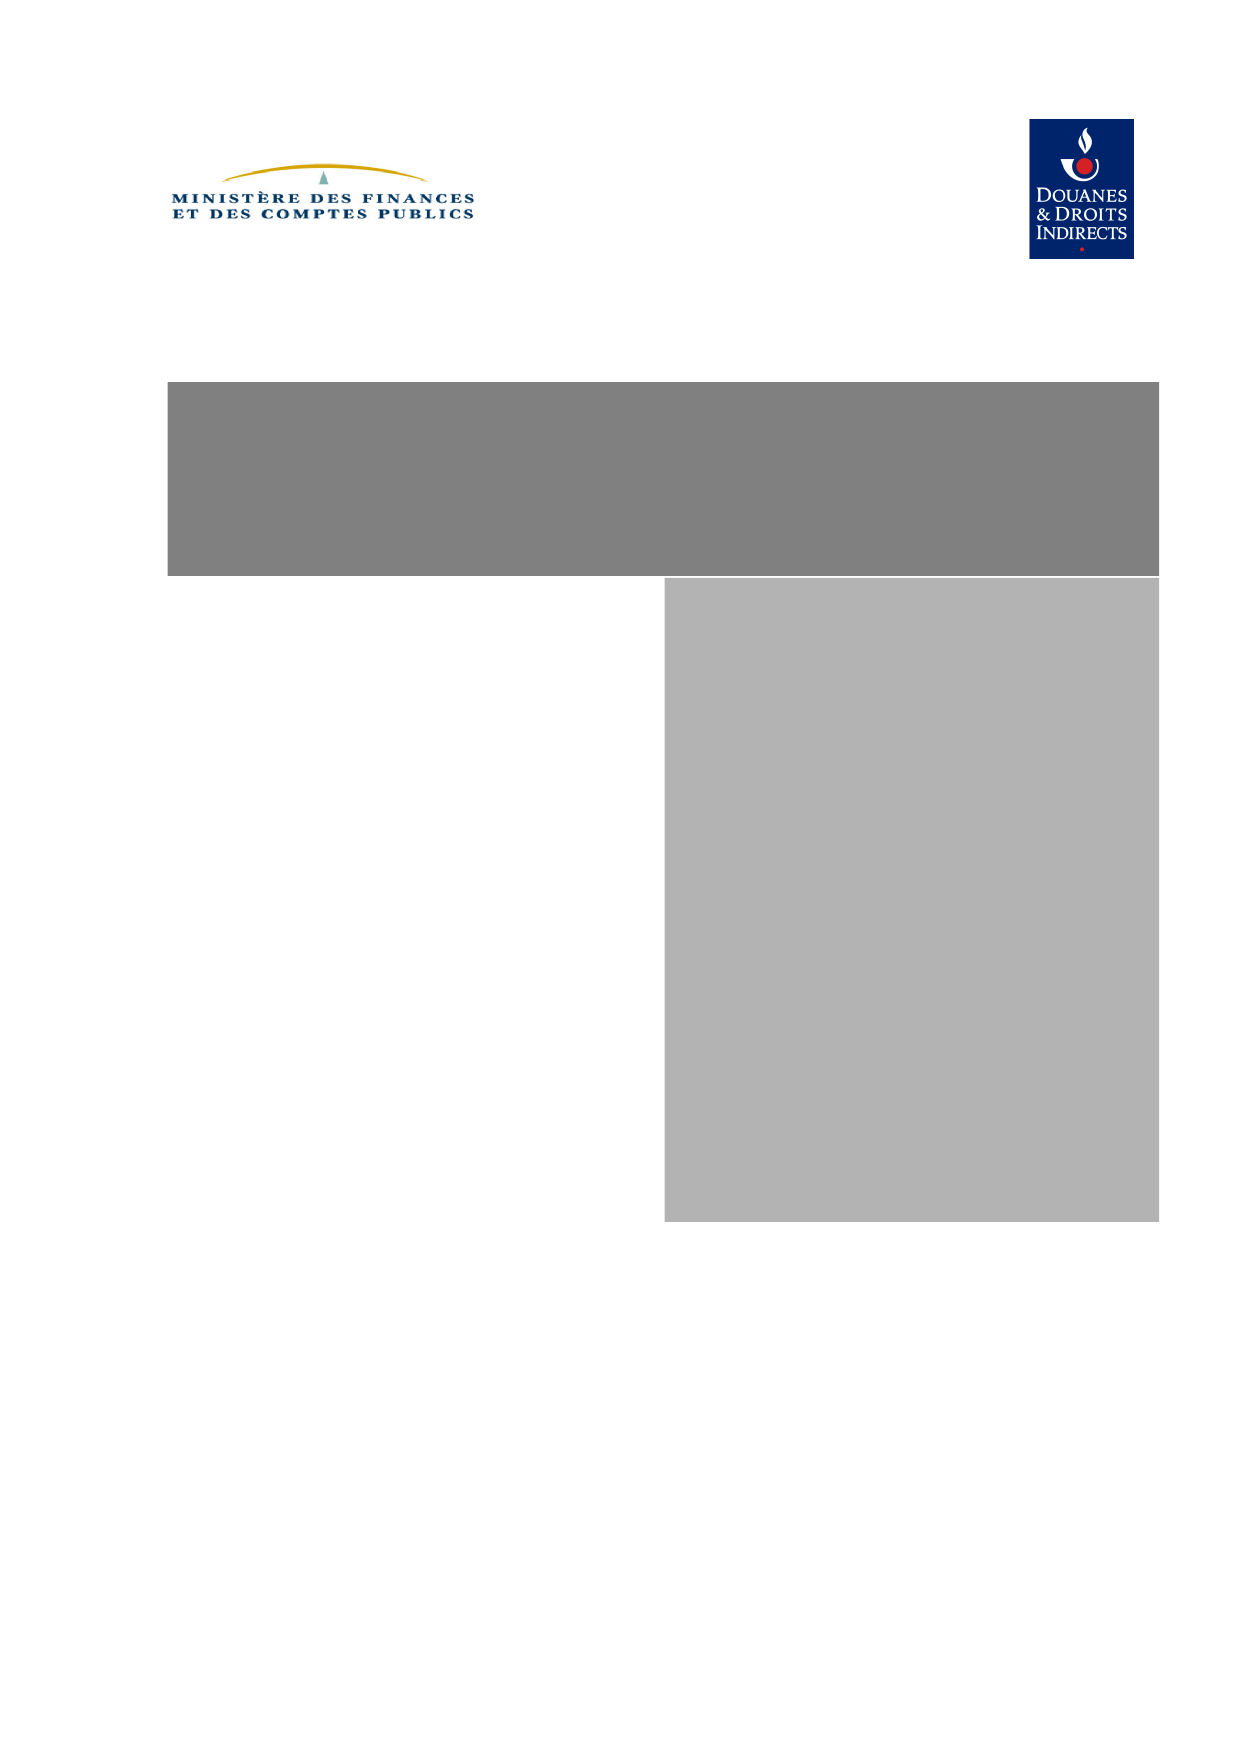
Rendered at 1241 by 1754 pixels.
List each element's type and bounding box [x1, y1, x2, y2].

picture [147, 119, 499, 270]
picture [1029, 118, 1134, 259]
